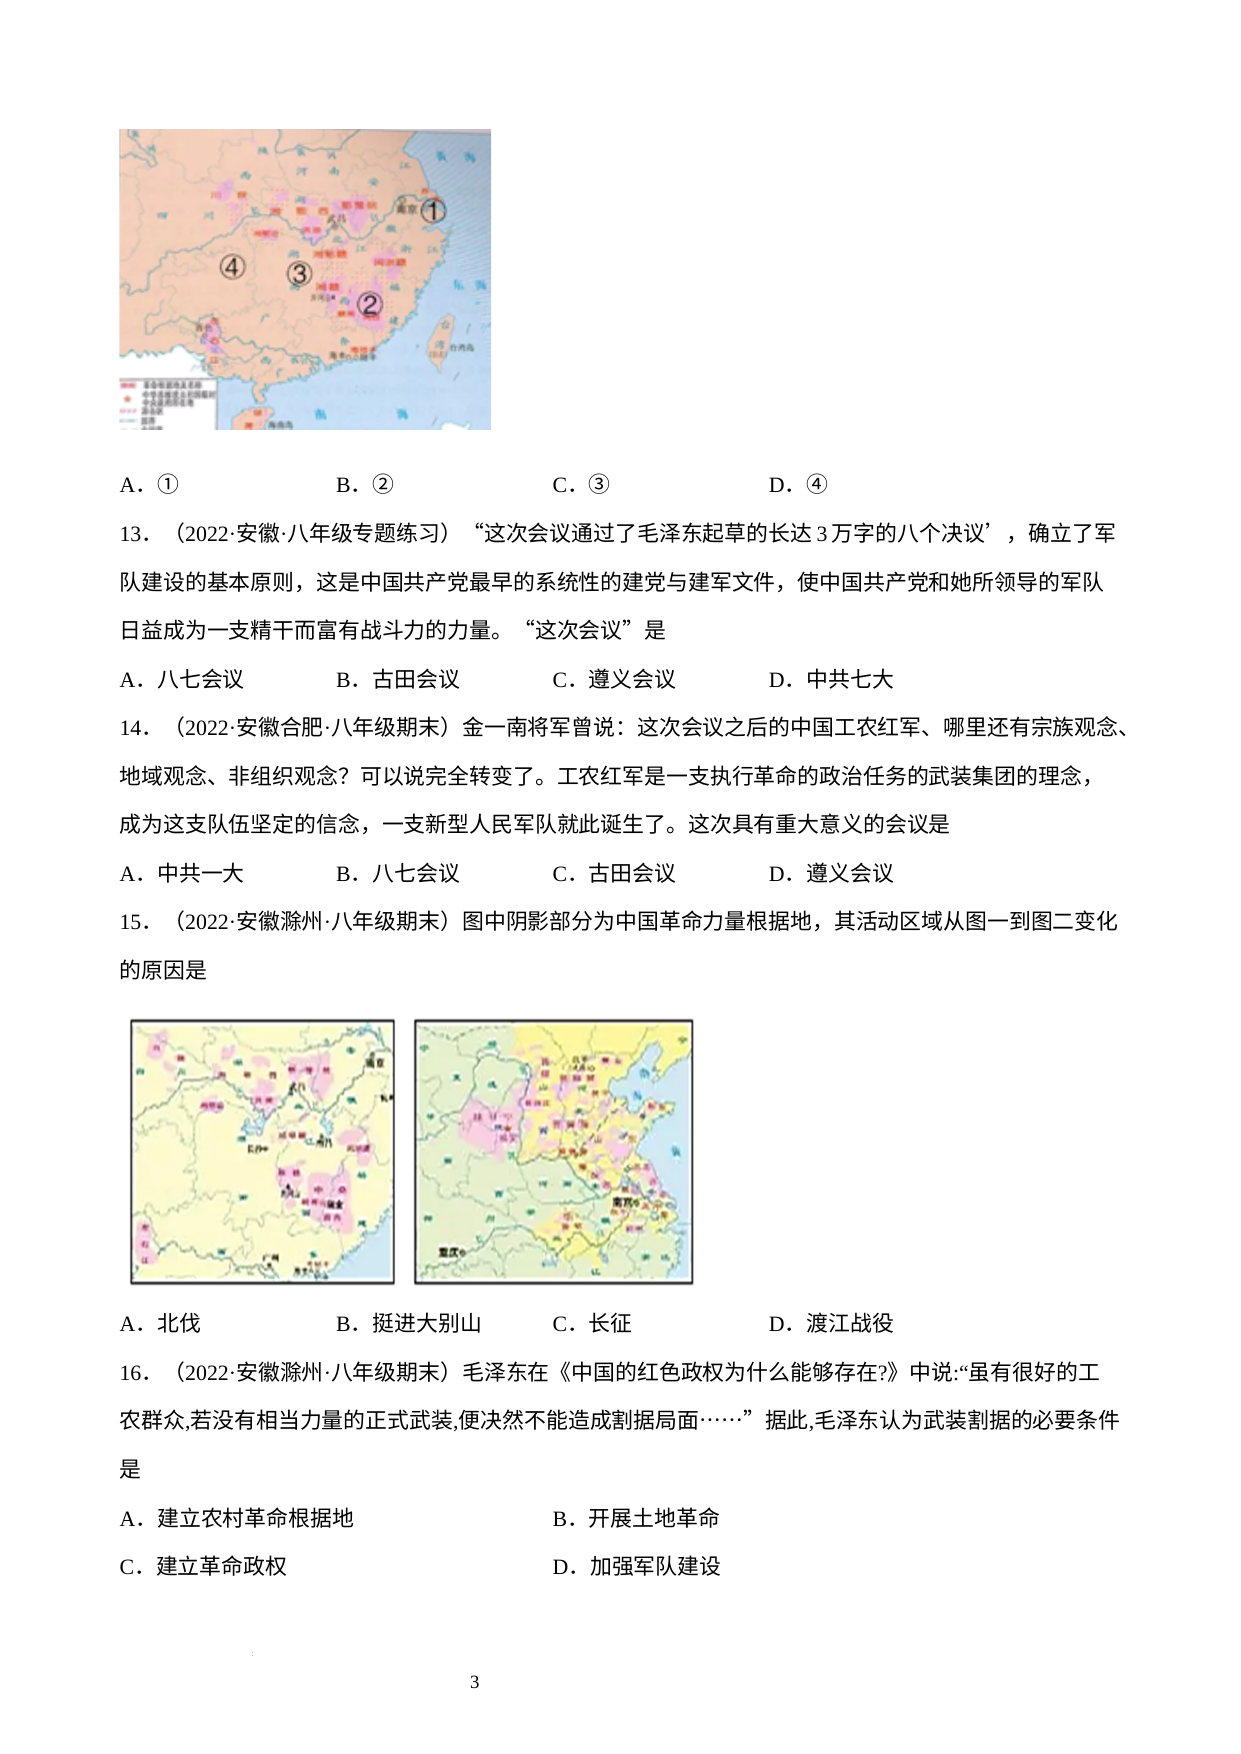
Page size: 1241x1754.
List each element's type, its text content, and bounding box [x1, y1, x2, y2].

text A．中共一大 B．八七会议 C．古田会议 D．遵义会议 [119, 855, 1121, 888]
text A．① B．② C．③ D．④ [119, 467, 1121, 499]
text A．建立农村革命根据地 B．开展土地革命 [119, 1500, 1121, 1533]
text C．建立革命政权 D．加强军队建设 [119, 1548, 1121, 1581]
text A．八七会议 B．古田会议 C．遵义会议 D．中共七大 [119, 661, 1121, 694]
picture [119, 129, 492, 430]
text 16．（2022·安徽滁州·八年级期末）毛泽东在《中国的红色政权为什么能够存在?》中说:“虽有很好的工农群众,若没有相当力量的正式武装,便决然不能造成割据局面……”据此,毛泽东认为武装割据的必要条件是 [119, 1354, 1121, 1484]
text 13．（2022·安徽·八年级专题练习）“这次会议通过了毛泽东起草的长达3万字的八个决议’，确立了军队建设的基本原则，这是中国共产党最早的系统性的建党与建军文件，使中国共产党和她所领导的军队日益成为一支精干而富有战斗力的力量。“这次会议”是 [119, 515, 1121, 645]
text 15．（2022·安徽滁州·八年级期末）图中阴影部分为中国革命力量根据地，其活动区域从图一到图二变化的原因是 [119, 904, 1121, 985]
text A．北伐 B．挺进大别山 C．长征 D．渡江战役 [119, 1306, 1121, 1338]
picture [119, 1000, 704, 1292]
text 14．（2022·安徽合肥·八年级期末）金一南将军曾说：这次会议之后的中国工农红军、哪里还有宗族观念、地域观念、非组织观念？可以说完全转变了。工农红军是一支执行革命的政治任务的武装集团的理念，成为这支队伍坚定的信念，一支新型人民军队就此诞生了。这次具有重大意义的会议是 [119, 709, 1121, 839]
